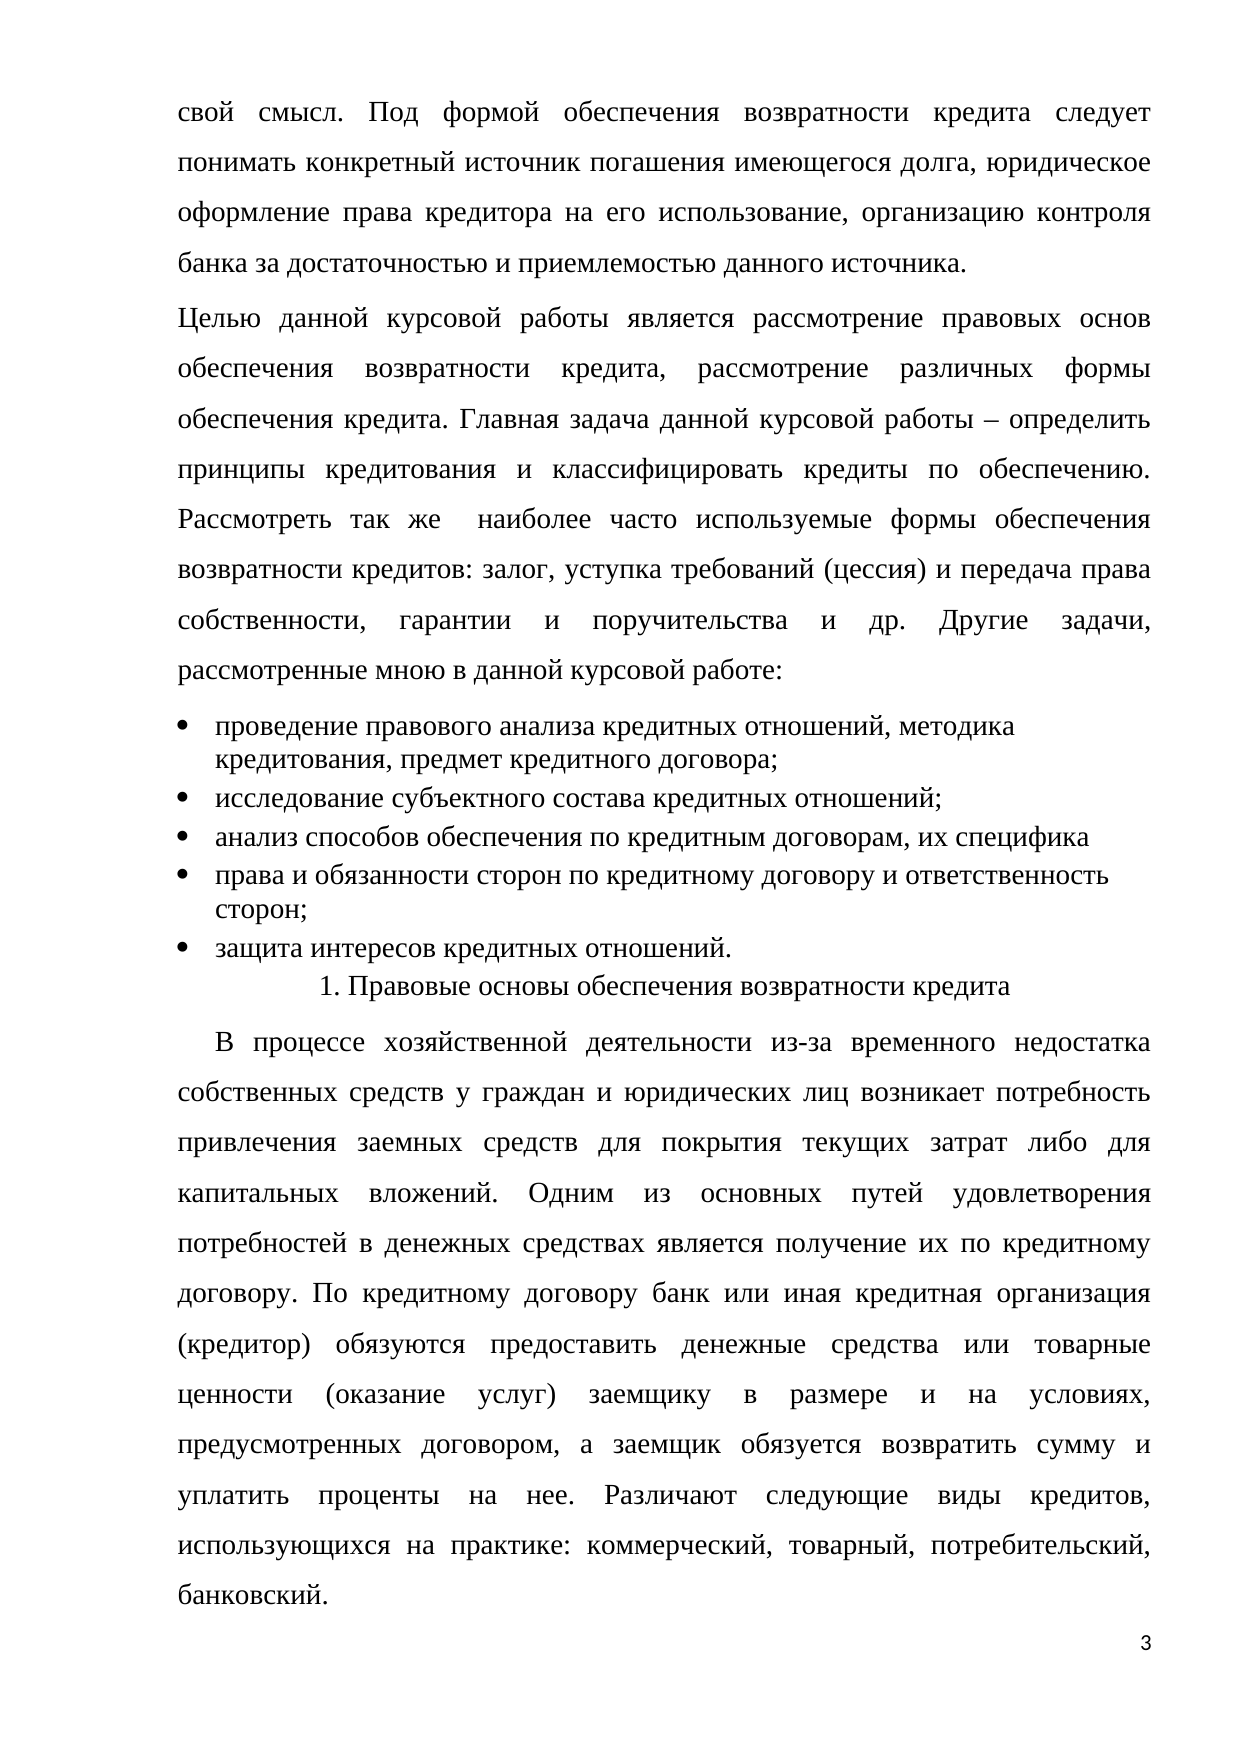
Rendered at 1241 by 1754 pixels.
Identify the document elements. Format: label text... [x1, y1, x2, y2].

list анализ способов обеспечения по кредитным договорам, их специфика [177, 819, 1152, 852]
list проведение правового анализа кредитных отношений, методика кредитования, предмет кредитного договора; [177, 708, 1152, 775]
list права и обязанности сторон по кредитному договору и ответственность сторон; [177, 857, 1152, 925]
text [177, 94, 1152, 278]
text В процессе хозяйственной деятельности из-за временного недостатка собственных средств у граждан и юридических лиц возникает потребность привлечения заемных средств для покрытия текущих затрат либо для капитальных вложений. Одним из основных путей удовлетворения потребностей в денежных средствах является получение их по кредитному договору. По кредитному договору банк или иная кредитная организация (кредитор) обязуются предоставить денежные средства или товарные ценности (оказание услуг) заемщику в размере и на условиях, предусмотренных договором, а заемщик обязуется возвратить сумму и уплатить проценты на нее. Различают следующие виды кредитов, использующихся на практике: коммерческий, товарный, потребительский, банковский. [177, 1024, 1152, 1611]
list защита интересов кредитных отношений. [177, 930, 1152, 963]
list исследование субъектного состава кредитных отношений; [177, 780, 1152, 814]
text Целью данной курсовой работы является рассмотрение правовых основ обеспечения возвратности кредита, рассмотрение различных формы обеспечения кредита. Главная задача данной курсовой работы – определить принципы кредитования и классифицировать кредиты по обеспечению. Рассмотреть так же наиболее часто используемые формы обеспечения возвратности кредитов: залог, уступка требований (цессия) и передача права собственности, гарантии и поручительства и др. Другие задачи, рассмотренные мною в данной курсовой работе: [177, 300, 1152, 686]
text 1. Правовые основы обеспечения возвратности кредита [177, 968, 1152, 1002]
